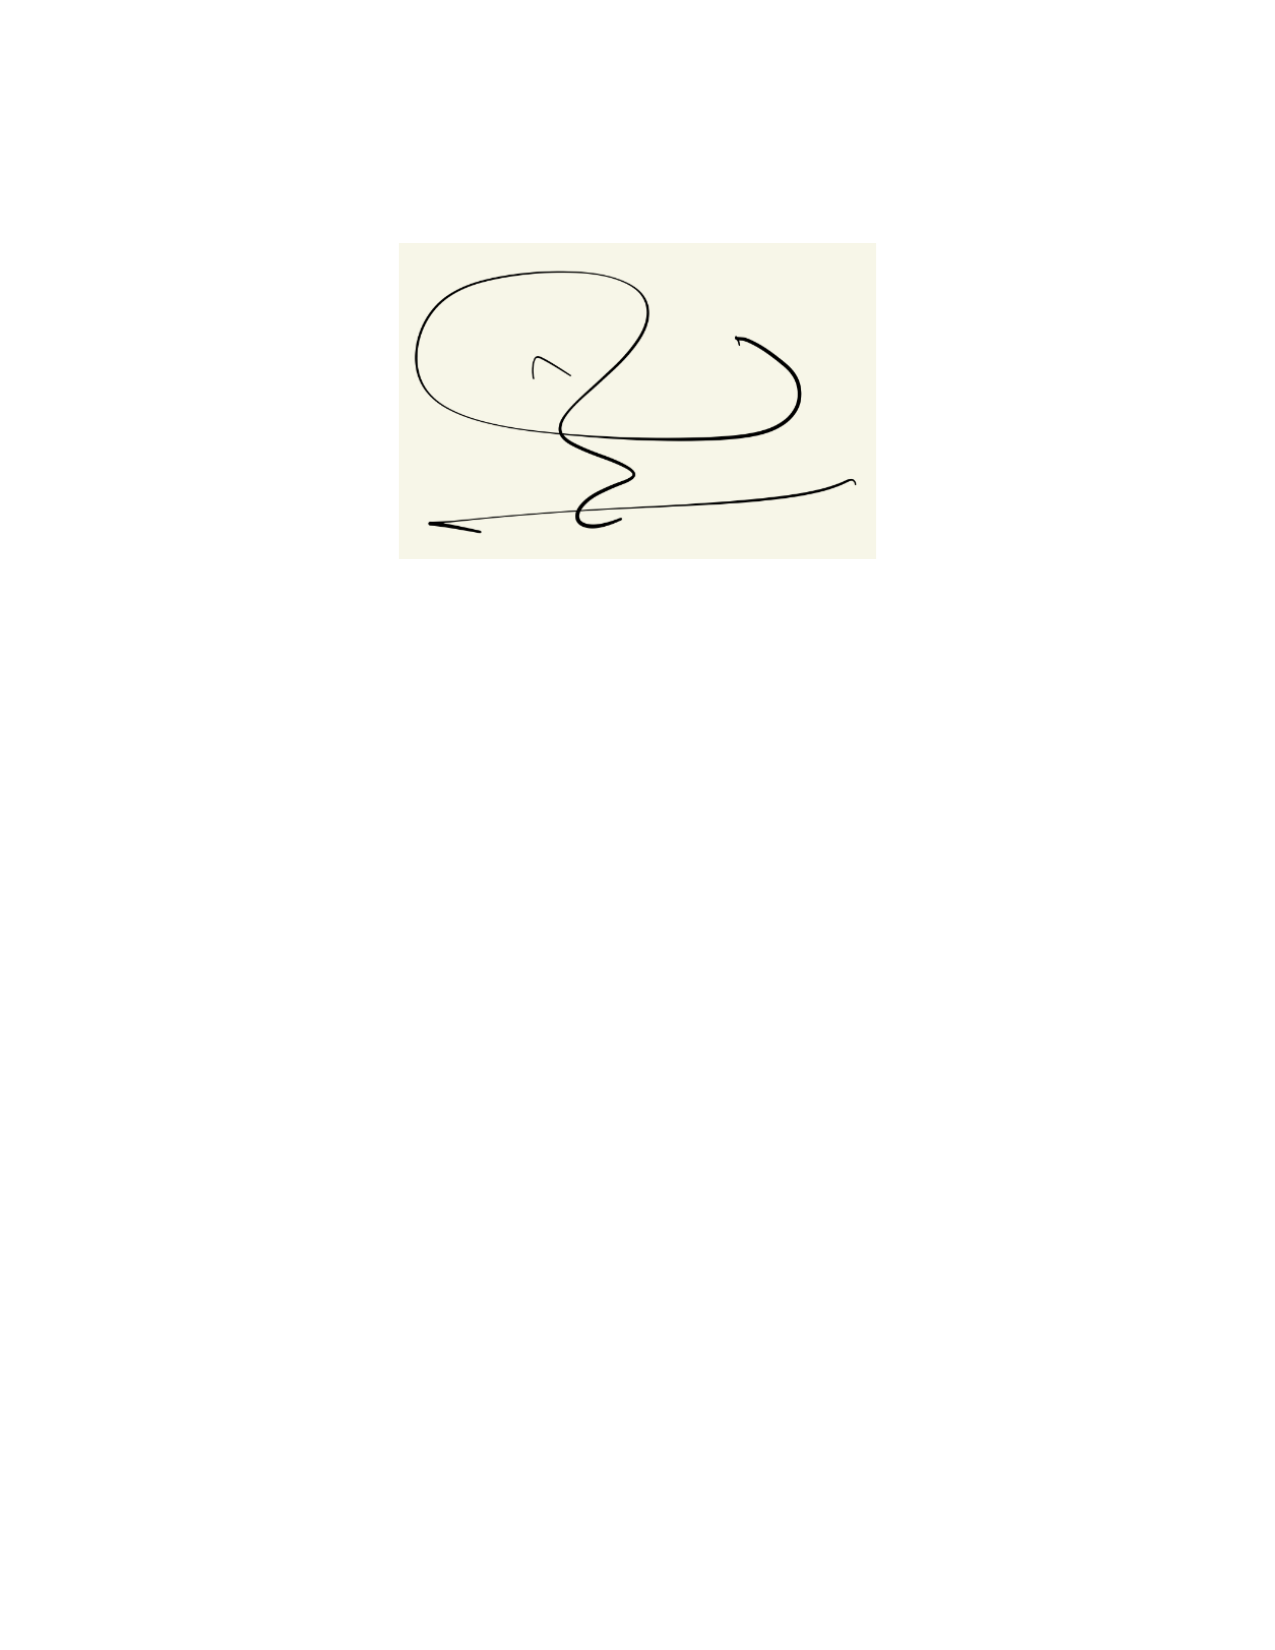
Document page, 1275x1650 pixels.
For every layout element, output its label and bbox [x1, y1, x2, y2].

picture [398, 243, 877, 559]
